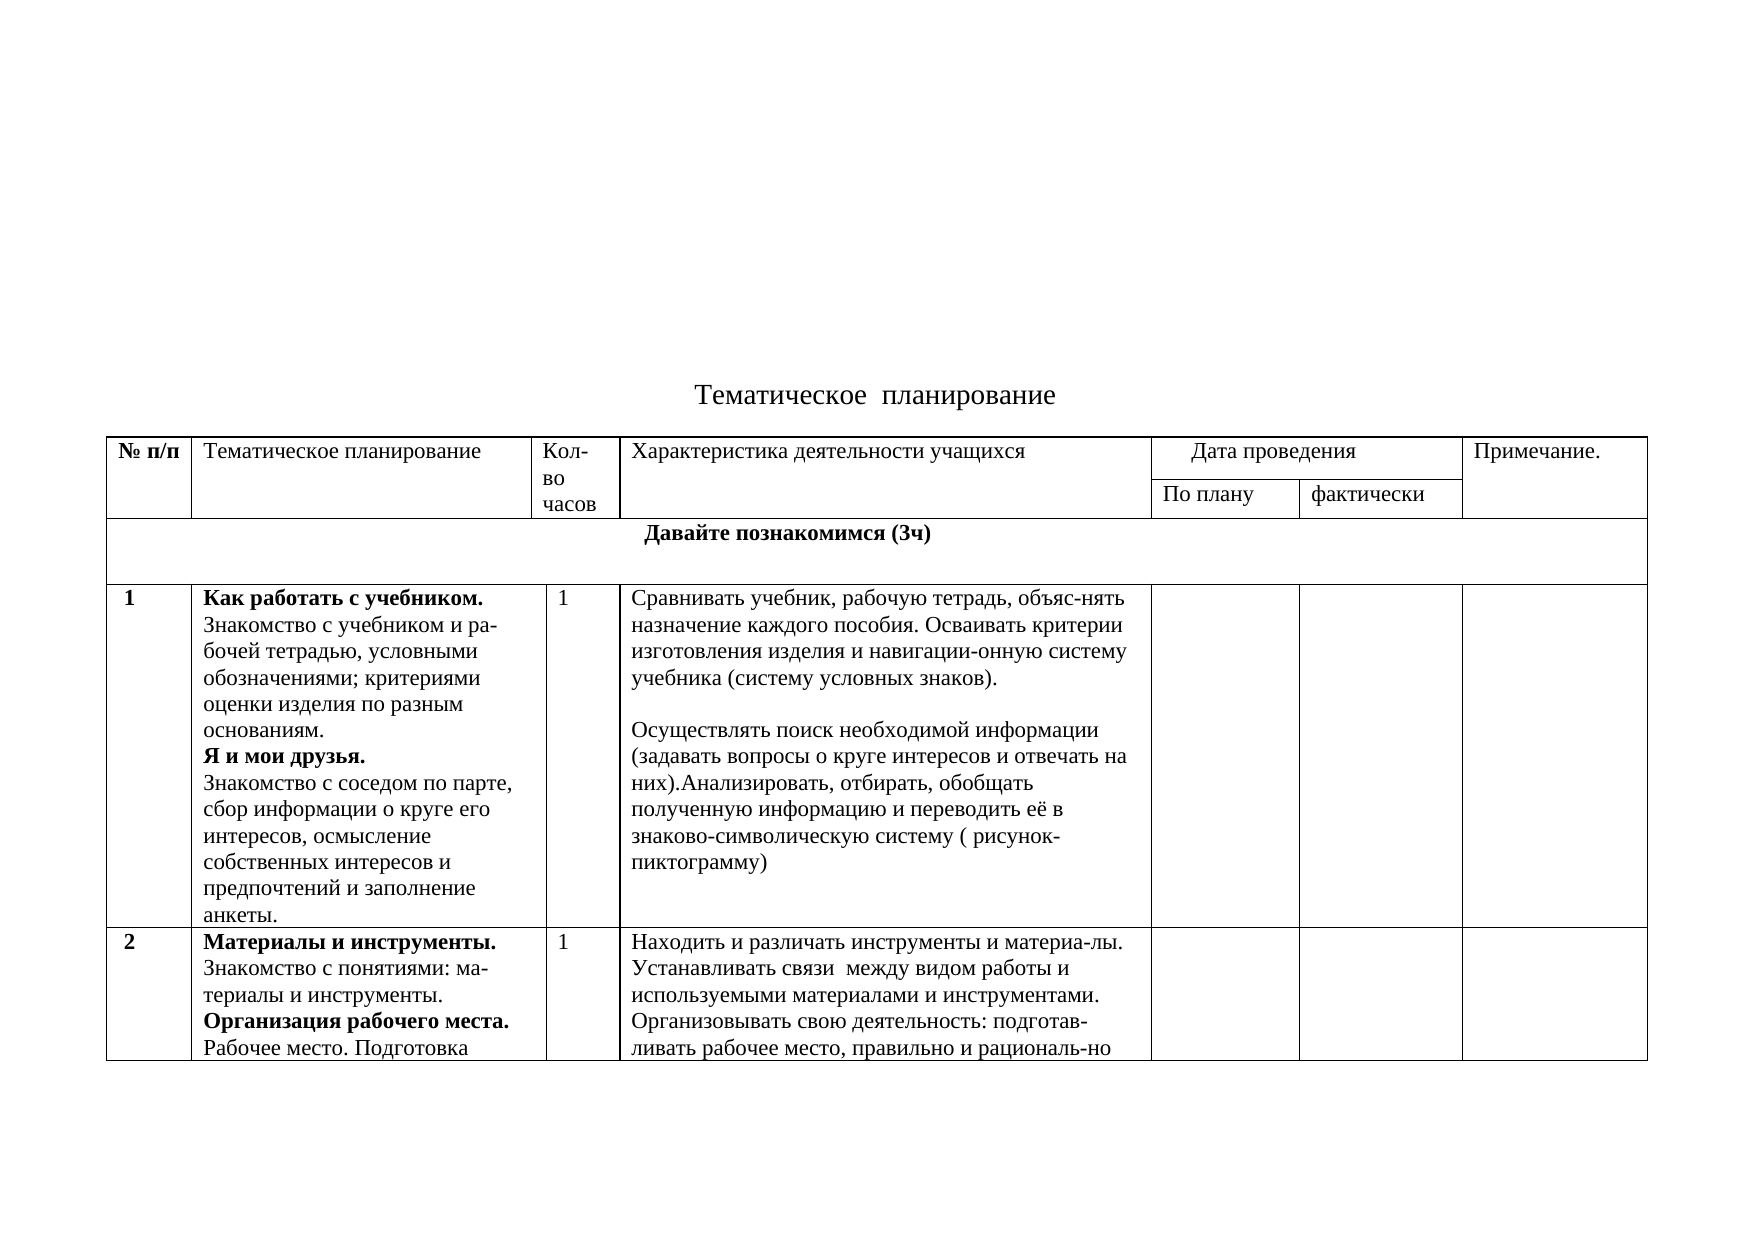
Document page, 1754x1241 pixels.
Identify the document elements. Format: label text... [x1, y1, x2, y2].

table_cell [1152, 585, 1299, 927]
table_header Характеристика деятельности учащихся [621, 438, 1151, 518]
table_cell 2 [107, 928, 191, 1060]
table_cell [1463, 928, 1647, 1060]
table_header Кол-во часов [532, 438, 619, 518]
table_cell [1152, 928, 1299, 1060]
table_cell По плану [1152, 480, 1299, 518]
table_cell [621, 928, 1151, 1060]
table_cell 1 [547, 928, 619, 1060]
table_cell [1463, 585, 1647, 927]
table_header № п/п [107, 438, 191, 518]
table_header Тематическое планирование [192, 438, 531, 518]
table_header Примечание. [1463, 438, 1647, 518]
table_header Дата проведения [1152, 438, 1462, 479]
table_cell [192, 928, 546, 1060]
table_cell Сравнивать учебник, рабочую тетрадь, объяс-нять назначение каждого пособия. Осваивать критерии изготовления изделия и навигации-онную систему учебника (систему условных знаков). Осуществлять поиск необходимой информации (задавать вопросы о круге интересов и отвечать на них).Анализировать, отбирать, обобщать полученную информацию и переводить её в знаково-символическую систему ( рисунок-пиктограмму) [621, 585, 1151, 927]
table_cell [1300, 928, 1462, 1060]
table_cell Давайте познакомимся (3ч) [107, 519, 1647, 583]
table_cell [1300, 585, 1462, 927]
table_cell 1 [107, 585, 191, 927]
table_cell 1 [547, 585, 619, 927]
table_cell фактически [1300, 480, 1462, 518]
text Тематическое планирование [118, 377, 1636, 411]
table_cell Как работать с учебником. Знакомство с учебником и ра-бочей тетрадью, условными обозначениями; критериями оценки изделия по разным основаниям. Я и мои друзья. Знакомство с соседом по парте, сбор информации о круге его интересов, осмысление собственных интересов и предпочтений и заполнение анкеты. [192, 585, 546, 927]
